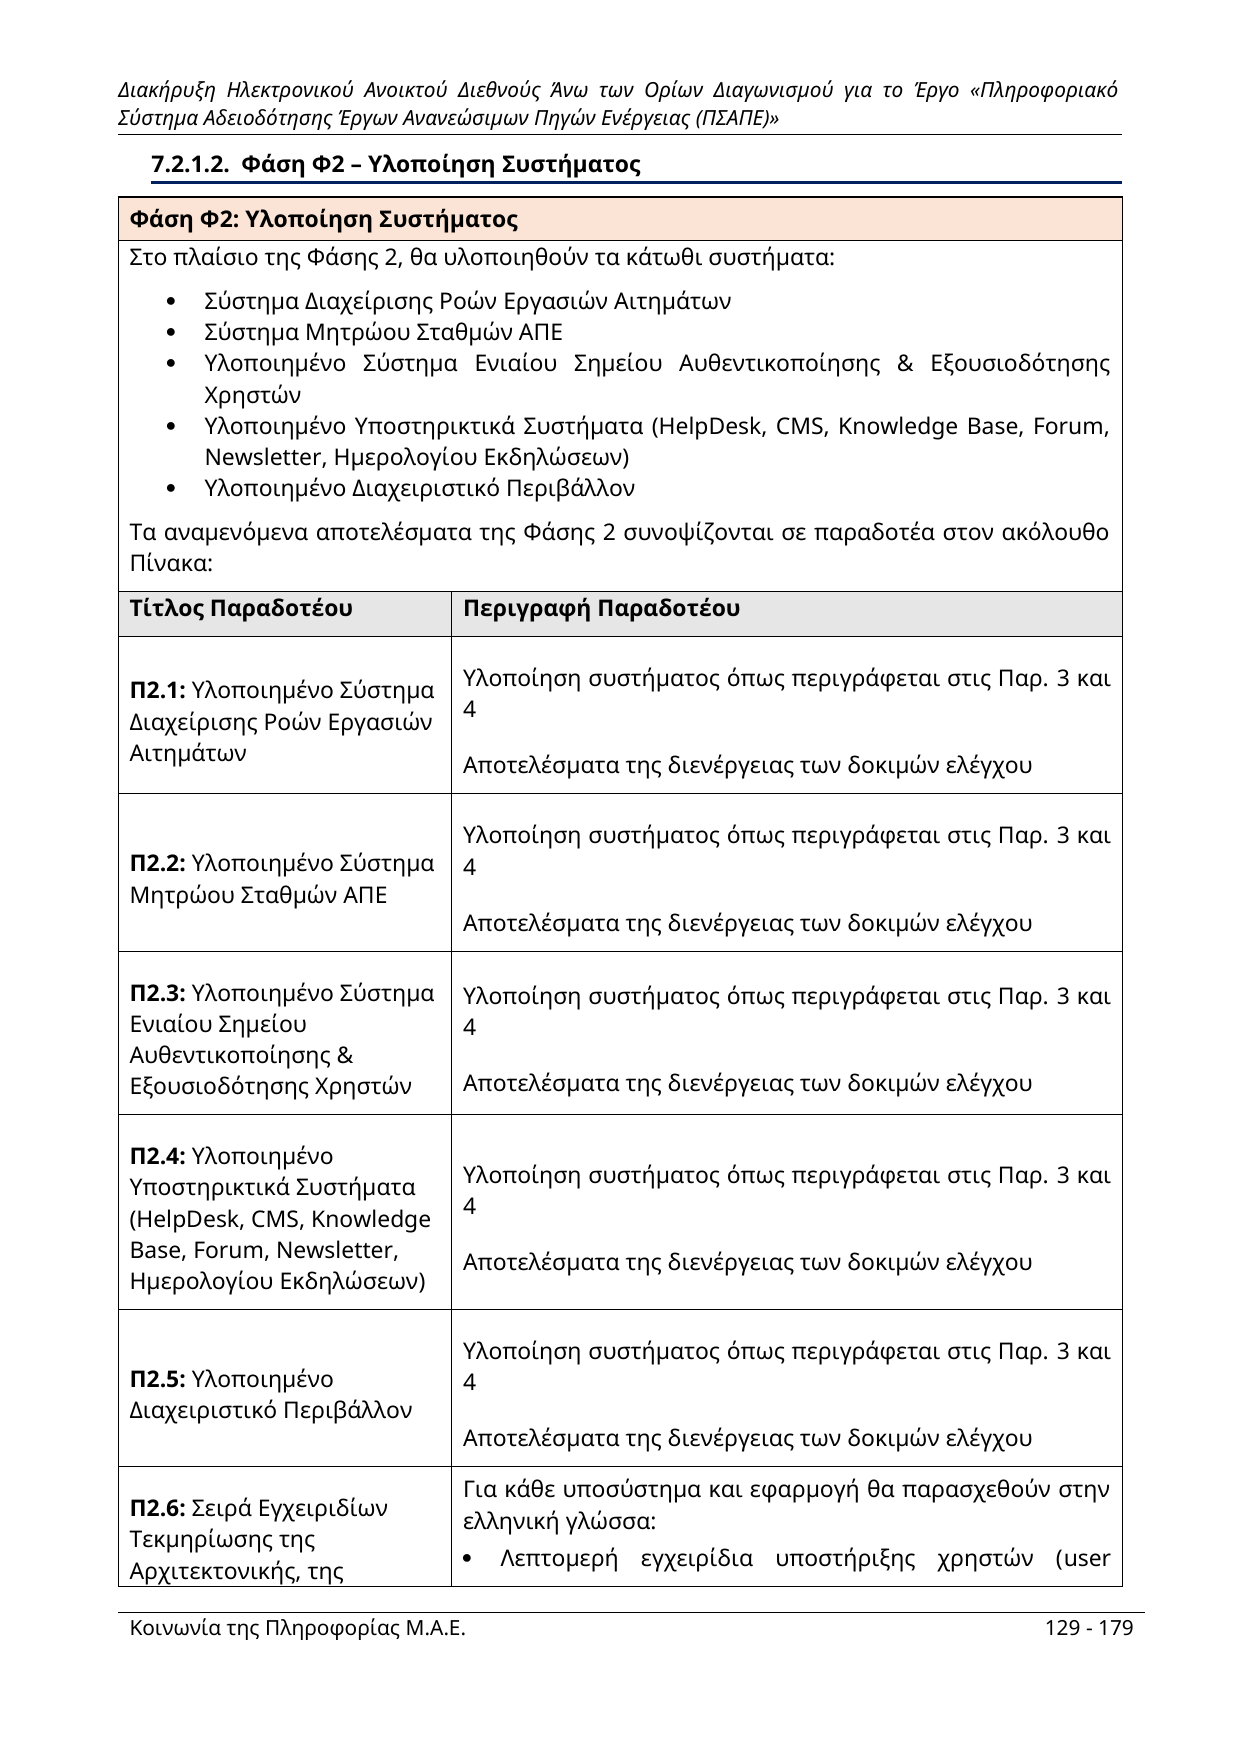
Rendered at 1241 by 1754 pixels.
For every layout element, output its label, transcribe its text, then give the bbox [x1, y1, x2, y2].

table_cell Υλοποίηση συστήματος όπως περιγράφεται στις Παρ. 3 και 4 Αποτελέσματα της διενέργειας των δοκιμών ελέγχου [452, 1310, 1122, 1466]
table_cell Υλοποίηση συστήματος όπως περιγράφεται στις Παρ. 3 και 4 Αποτελέσματα της διενέργειας των δοκιμών ελέγχου [452, 794, 1122, 951]
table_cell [119, 1467, 451, 1586]
table_cell Π2.2: Υλοποιημένο Σύστημα Μητρώου Σταθμών ΑΠΕ [119, 794, 451, 951]
table_header Φάση Φ2: Υλοποίηση Συστήματος [119, 198, 1122, 240]
table_cell Υλοποίηση συστήματος όπως περιγράφεται στις Παρ. 3 και 4 Αποτελέσματα της διενέργειας των δοκιμών ελέγχου [452, 952, 1122, 1114]
subtitle Φάση Φ2 – Υλοποίηση Συστήματος [151, 147, 1122, 181]
table_cell Π2.1: Υλοποιημένο Σύστημα Διαχείρισης Ροών Εργασιών Αιτημάτων [119, 637, 451, 793]
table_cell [452, 1467, 1122, 1586]
table_cell Περιγραφή Παραδοτέου [452, 592, 1122, 636]
table_cell Τίτλος Παραδοτέου [119, 592, 451, 636]
table_cell Π2.3: Υλοποιημένο Σύστημα Ενιαίου Σημείου Αυθεντικοποίησης & Εξουσιοδότησης Χρηστών [119, 952, 451, 1114]
table_cell Υλοποίηση συστήματος όπως περιγράφεται στις Παρ. 3 και 4 Αποτελέσματα της διενέργειας των δοκιμών ελέγχου [452, 1115, 1122, 1309]
table_cell Π2.4: Υλοποιημένο Υποστηρικτικά Συστήματα (HelpDesk, CMS, Knowledge Base, Forum, Newsletter, Ημερολογίου Εκδηλώσεων) [119, 1115, 451, 1309]
table_cell Στο πλαίσιο της Φάσης 2, θα υλοποιηθούν τα κάτωθι συστήματα: Σύστημα Διαχείρισης Ροών Εργασιών Αιτημάτων Σύστημα Μητρώου Σταθμών ΑΠΕ Υλοποιημένο Σύστημα Ενιαίου Σημείου Αυθεντικοποίησης & Εξουσιοδότησης Χρηστών Υλοποιημένο Υποστηρικτικά Συστήματα (HelpDesk, CMS, Knowledge Base, Forum, Newsletter, Ημερολογίου Εκδηλώσεων) Υλοποιημένο Διαχειριστικό Περιβάλλον Τα αναμενόμενα αποτελέσματα της Φάσης 2 συνοψίζονται σε παραδοτέα στον ακόλουθο Πίνακα: [119, 241, 1122, 591]
table_cell Υλοποίηση συστήματος όπως περιγράφεται στις Παρ. 3 και 4 Αποτελέσματα της διενέργειας των δοκιμών ελέγχου [452, 637, 1122, 793]
table_cell Π2.5: Υλοποιημένο Διαχειριστικό Περιβάλλον [119, 1310, 451, 1466]
